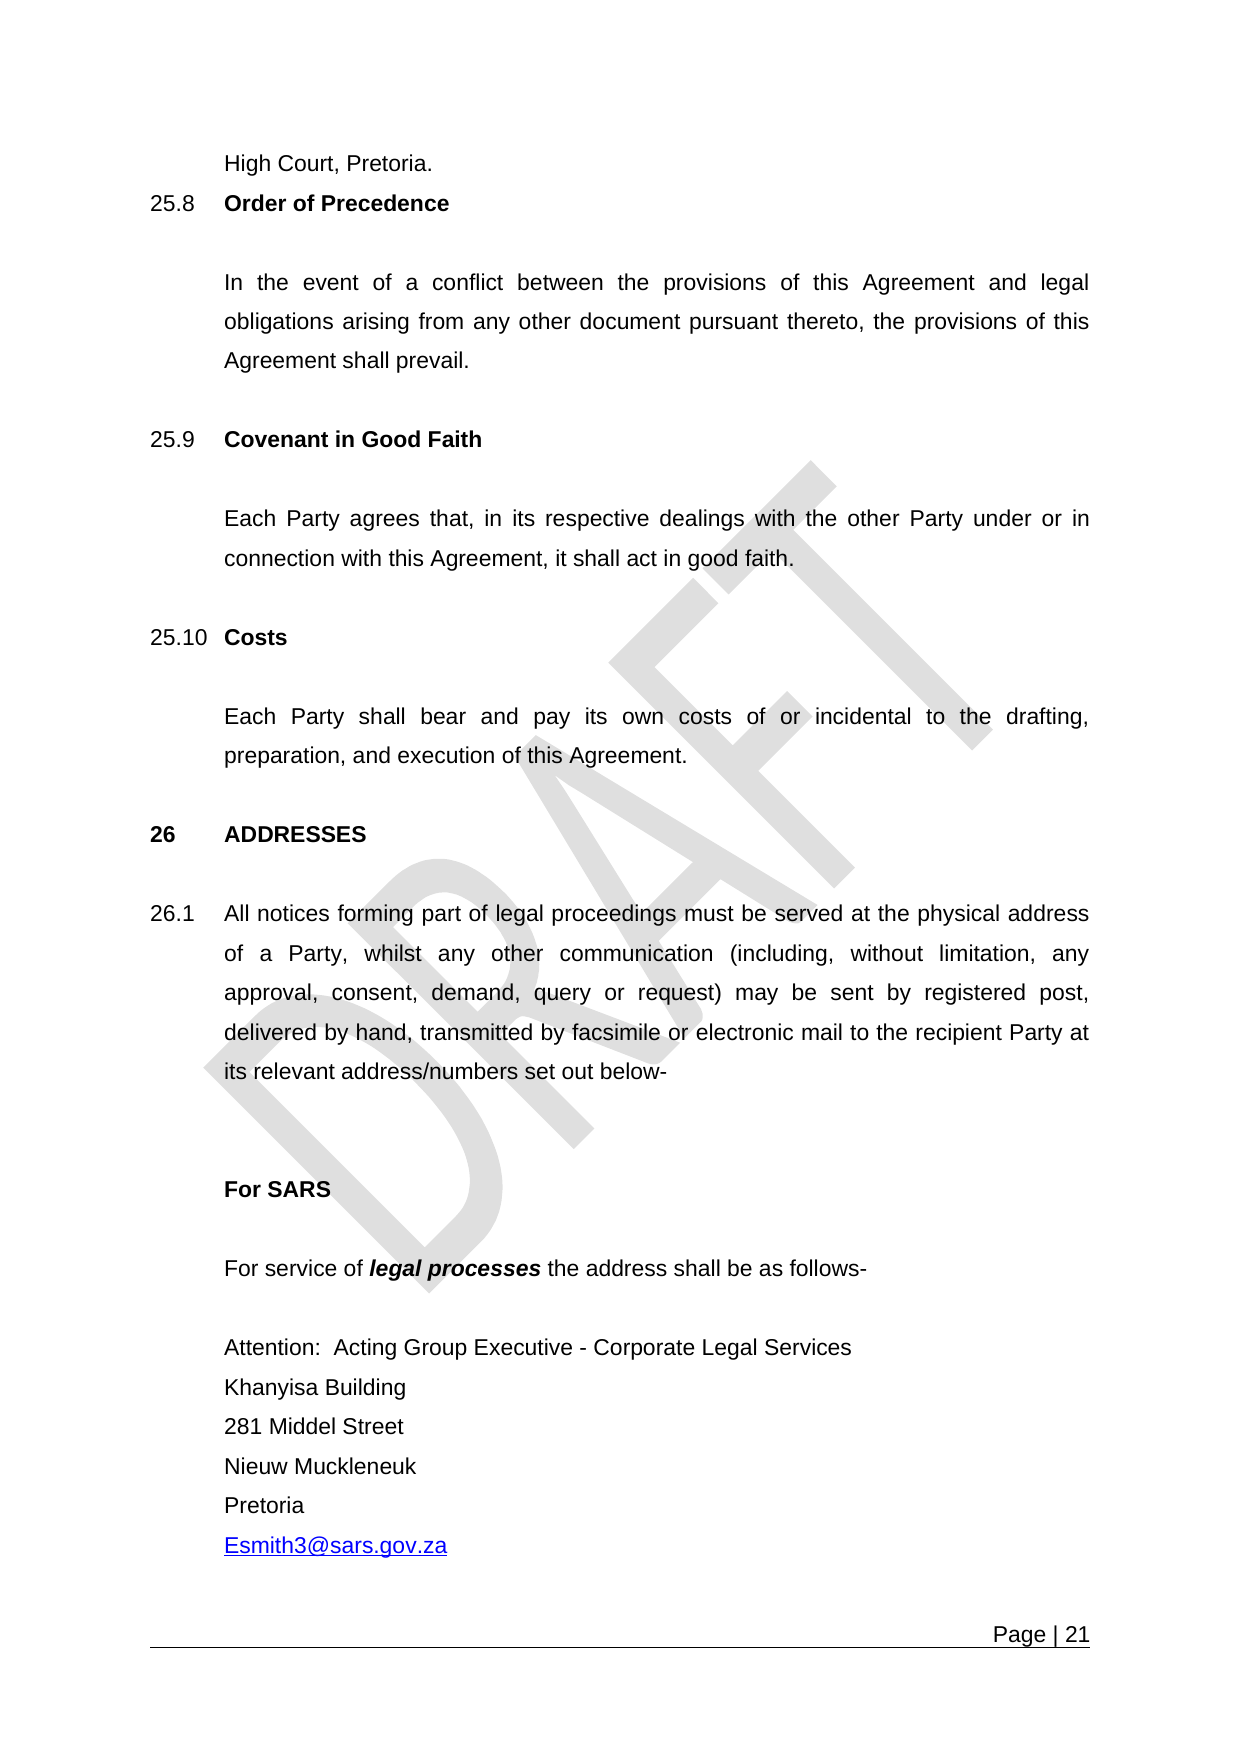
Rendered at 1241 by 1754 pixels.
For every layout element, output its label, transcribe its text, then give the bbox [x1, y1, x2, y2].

list Costs [150, 624, 1090, 650]
text Each Party shall bear and pay its own costs of or incidental to the drafting, preparation, and execution of this Agreement. [224, 703, 1090, 768]
text Esmith3@sars.gov.za [224, 1532, 1090, 1558]
list Order of Precedence [150, 189, 1090, 216]
text For SARS [224, 1176, 1090, 1203]
text Each Party agrees that, in its respective dealings with the other Party under or in connection with this Agreement, it shall act in good faith. [224, 505, 1090, 571]
text Nieuw Muckleneuk [224, 1453, 1090, 1479]
text For service of legal processes the address shall be as follows- [224, 1255, 1090, 1282]
list All notices forming part of legal proceedings must be served at the physical address of a Party, whilst any other communication (including, without limitation, any approval, consent, demand, query or request) may be sent by registered post, delivered by hand, transmitted by facsimile or electronic mail to the recipient Party at its relevant address/numbers set out below- [150, 900, 1090, 1084]
text Pretoria [224, 1492, 1090, 1519]
text Khanyisa Building [224, 1374, 1090, 1400]
list Covenant in Good Faith [150, 426, 1090, 453]
text In the event of a conflict between the provisions of this Agreement and legal obligations arising from any other document pursuant thereto, the provisions of this Agreement shall prevail. [224, 268, 1090, 374]
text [224, 150, 1090, 176]
text Attention: Acting Group Executive - Corporate Legal Services [224, 1334, 1090, 1361]
list ADDRESSES [150, 821, 1090, 847]
text 281 Middel Street [224, 1413, 1090, 1440]
